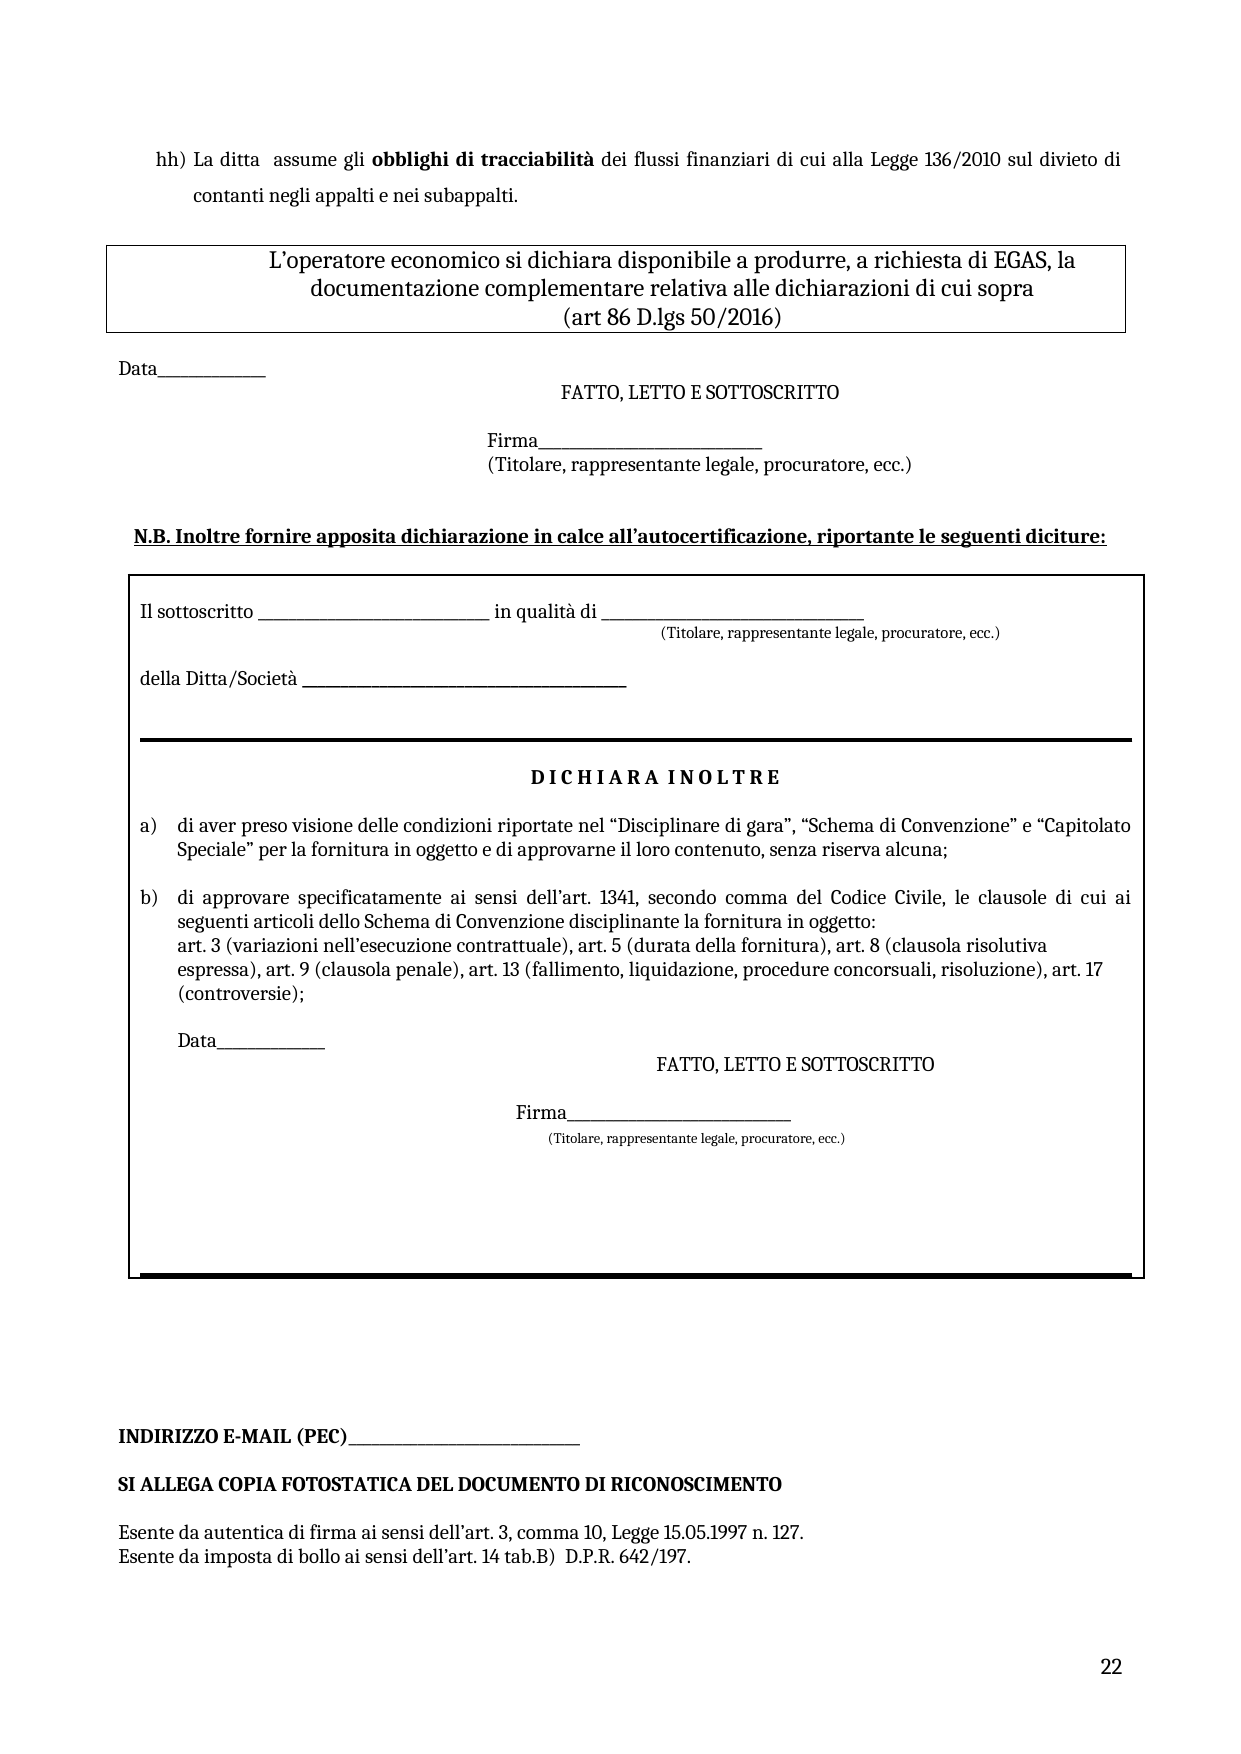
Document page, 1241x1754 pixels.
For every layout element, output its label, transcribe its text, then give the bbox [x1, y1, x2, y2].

list La ditta assume gli obblighi di tracciabilità dei flussi finanziari di cui alla Legge 136/2010 sul divieto di contanti negli appalti e nei subappalti. [156, 148, 1122, 207]
text Data______________ [118, 357, 1122, 381]
text Si allega copia fotostatica del documento di riconoscimento [118, 1472, 1122, 1496]
text N.B. Inoltre fornire apposita dichiarazione in calce all’autocertificazione, riportante le seguenti diciture: [118, 524, 1122, 548]
table_header L’operatore economico si dichiara disponibile a produrre, a richiesta di EGAS, la documentazione complementare relativa alle dichiarazioni di cui sopra (art 86 D.lgs 50/2016) [107, 246, 1125, 332]
text FATTO, LETTO E SOTTOSCRITTO [487, 381, 1122, 405]
table_header Il sottoscritto ______________________________ in qualità di __________________________________ (Titolare, rappresentante legale, procuratore, ecc.) della Ditta/Società __________________________________________ D I C H I A R A I N O L T R E di aver preso visione delle condizioni riportate nel “Disciplinare di gara”, “Schema di Convenzione” e “Capitolato Speciale” per la fornitura in oggetto e di approvarne il loro contenuto, senza riserva alcuna; di approvare specificatamente ai sensi dell’art. 1341, secondo comma del Codice Civile, le clausole di cui ai seguenti articoli dello Schema di Convenzione disciplinante la fornitura in oggetto: art. 3 (variazioni nell’esecuzione contrattuale), art. 5 (durata della fornitura), art. 8 (clausola risolutiva espressa), art. 9 (clausola penale), art. 13 (fallimento, liquidazione, procedure concorsuali, risoluzione), art. 17 (controversie); Data______________ FATTO, LETTO E SOTTOSCRITTO Firma_____________________________ (Titolare, rappresentante legale, procuratore, ecc.) [130, 576, 1143, 1277]
text (Titolare, rappresentante legale, procuratore, ecc.) [268, 453, 1122, 477]
text Esente da autentica di firma ai sensi dell’art. 3, comma 10, Legge n. 127. [118, 1520, 1122, 1544]
text Esente da imposta di bollo ai sensi dell’art. 14 tab.B) D.P.R. 642/197. [118, 1544, 1122, 1568]
text INDIRIZZO E-MAIL (PEC)______________________________ [118, 1424, 1122, 1448]
text Firma_____________________________ [268, 429, 1122, 453]
